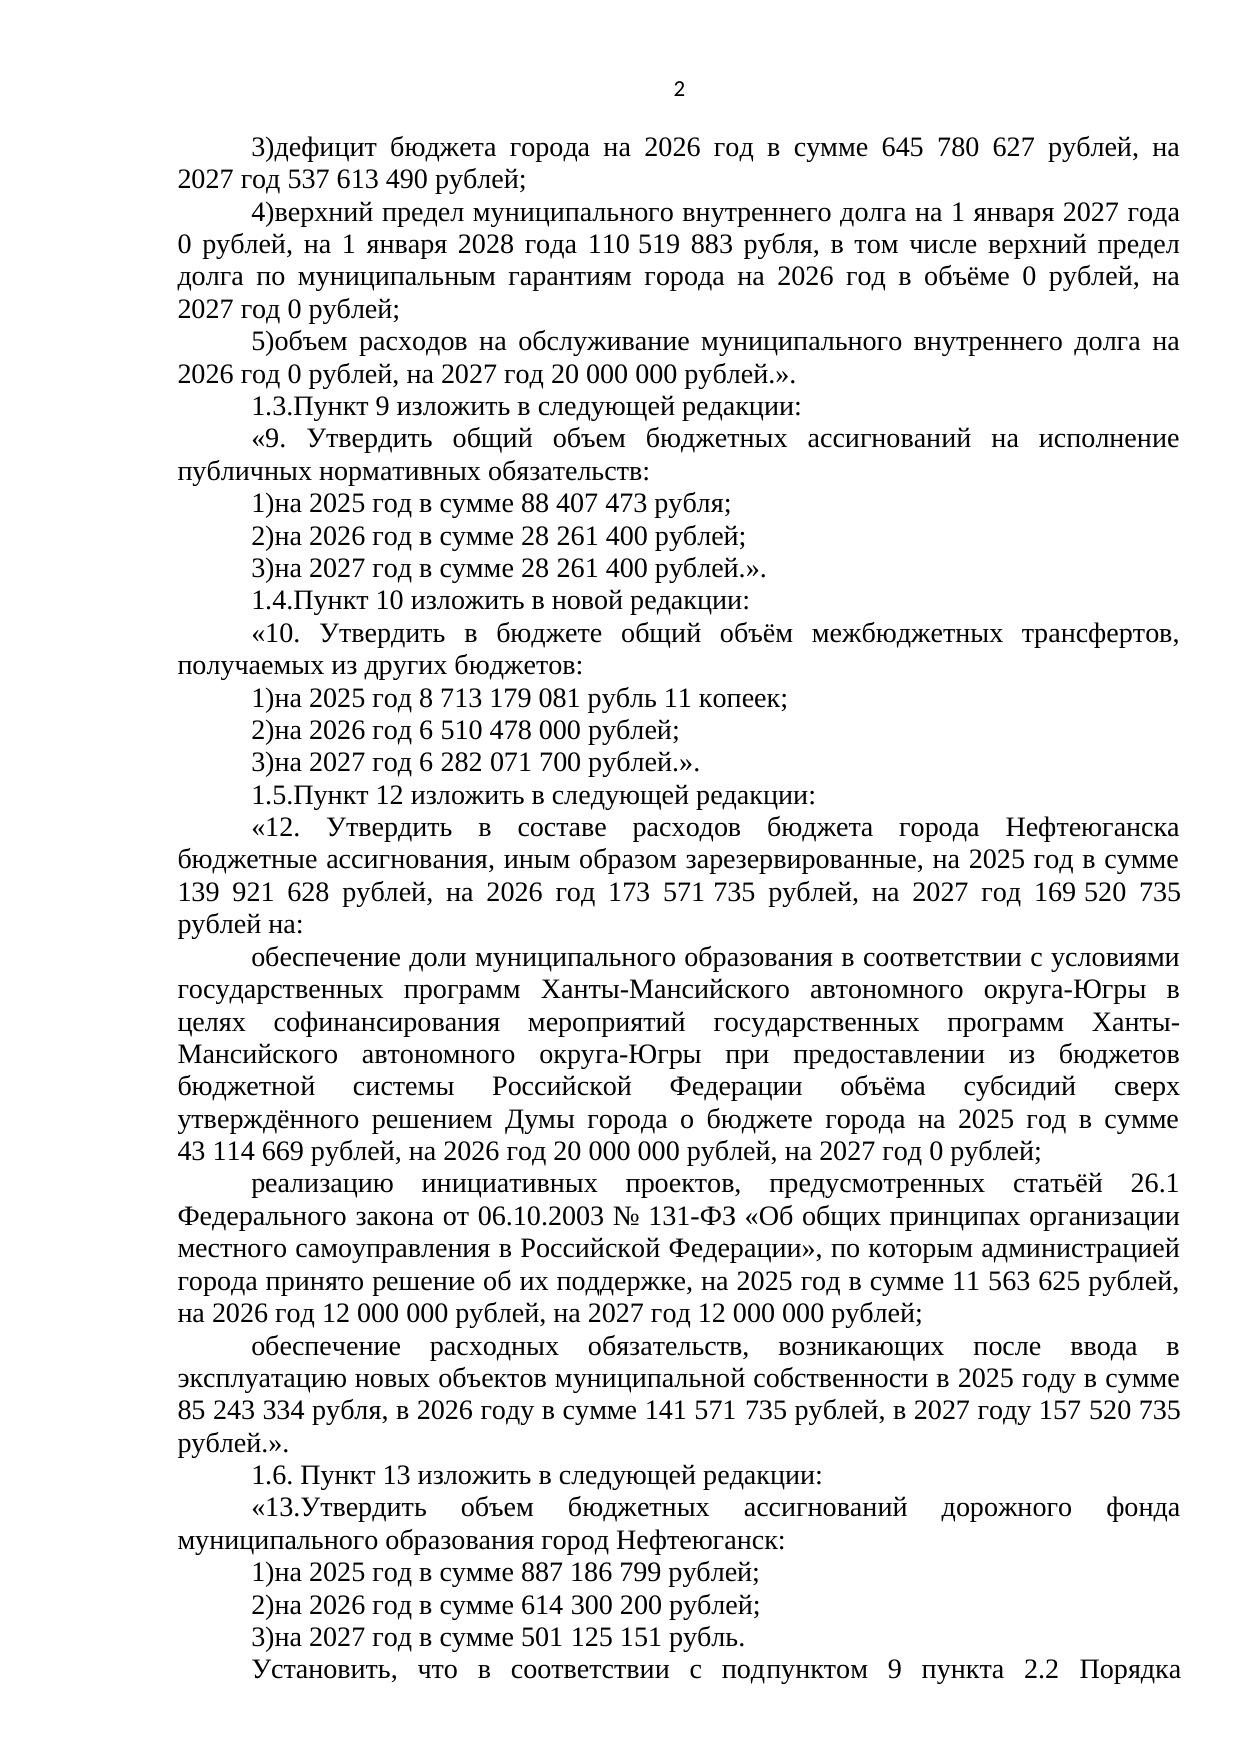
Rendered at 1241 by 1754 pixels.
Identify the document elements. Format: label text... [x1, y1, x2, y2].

text 1.5.Пункт 12 изложить в следующей редакции: [177, 778, 1181, 810]
text «13.Утвердить объем бюджетных ассигнований дорожного фонда муниципального образования город Нефтеюганск: [177, 1491, 1181, 1555]
text обеспечение расходных обязательств, возникающих после ввода в эксплуатацию новых объектов муниципальной собственности в 2025 году в сумме 85 243 334 рубля, в 2026 году в сумме 141 571 735 рублей, в 2027 году 157 520 735 рублей.». [177, 1328, 1181, 1458]
text 4)верхний предел муниципального внутреннего долга на 1 января 2027 года 0 рублей, на 1 января 2028 года 110 519 883 рубля, в том числе верхний предел долга по муниципальным гарантиям города на 2026 год в объёме 0 рублей, на 2027 год 0 рублей; [177, 195, 1181, 324]
text 1.3.Пункт 9 изложить в следующей редакции: [177, 389, 1181, 421]
text 3)дефицит бюджета города на 2026 год в сумме 645 780 627 рублей, на 2027 год 537 613 490 рублей; [177, 130, 1181, 195]
text обеспечение доли муниципального образования в соответствии с условиями государственных программ Ханты-Мансийского автономного округа-Югры в целях софинансирования мероприятий государственных программ Ханты-Мансийского автономного округа-Югры при предоставлении из бюджетов бюджетной системы Российской Федерации объёма субсидий сверх утверждённого решением Думы города о бюджете города на 2025 год в сумме 43 114 669 рублей, на 2026 год 20 000 000 рублей, на 2027 год 0 рублей; [177, 940, 1181, 1167]
text 2)на 2026 год в сумме 28 261 400 рублей; [177, 519, 1181, 551]
text 1)на 2025 год 8 713 179 081 рубль 11 копеек; [177, 681, 1181, 713]
text 3)на 2027 год в сумме 28 261 400 рублей.». [177, 551, 1181, 583]
text 1)на 2025 год в сумме 88 407 473 рубля; [177, 486, 1181, 519]
text 3)на 2027 год 6 282 071 700 рублей.». [177, 745, 1181, 778]
text 5)объем расходов на обслуживание муниципального внутреннего долга на 2026 год 0 рублей, на 2027 год 20 000 000 рублей.». [177, 324, 1181, 389]
text «10. Утвердить в бюджете общий объём межбюджетных трансфертов, получаемых из других бюджетов: [177, 616, 1181, 681]
text 3)на 2027 год в сумме 501 125 151 рубль. [177, 1620, 1181, 1652]
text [177, 1652, 1181, 1685]
text 2)на 2026 год 6 510 478 000 рублей; [177, 713, 1181, 745]
text 1)на 2025 год в сумме 887 186 799 рублей; [177, 1555, 1181, 1588]
text реализацию инициативных проектов, предусмотренных статьёй 26.1 Федерального закона от 06.10.2003 № 131-ФЗ «Об общих принципах организации местного самоуправления в Российской Федерации», по которым администрацией города принято решение об их поддержке, на 2025 год в сумме 11 563 625 рублей, на 2026 год 12 000 000 рублей, на 2027 год 12 000 000 рублей; [177, 1167, 1181, 1328]
text 1.4.Пункт 10 изложить в новой редакции: [177, 583, 1181, 616]
text «9. Утвердить общий объем бюджетных ассигнований на исполнение публичных нормативных обязательств: [177, 421, 1181, 486]
text 1.6. Пункт 13 изложить в следующей редакции: [177, 1458, 1181, 1491]
text 2)на 2026 год в сумме 614 300 200 рублей; [177, 1588, 1181, 1620]
text «12. Утвердить в составе расходов бюджета города Нефтеюганска бюджетные ассигнования, иным образом зарезервированные, на 2025 год в сумме 139 921 628 рублей, на 2026 год 173 571 735 рублей, на 2027 год 169 520 735 рублей на: [177, 810, 1181, 940]
